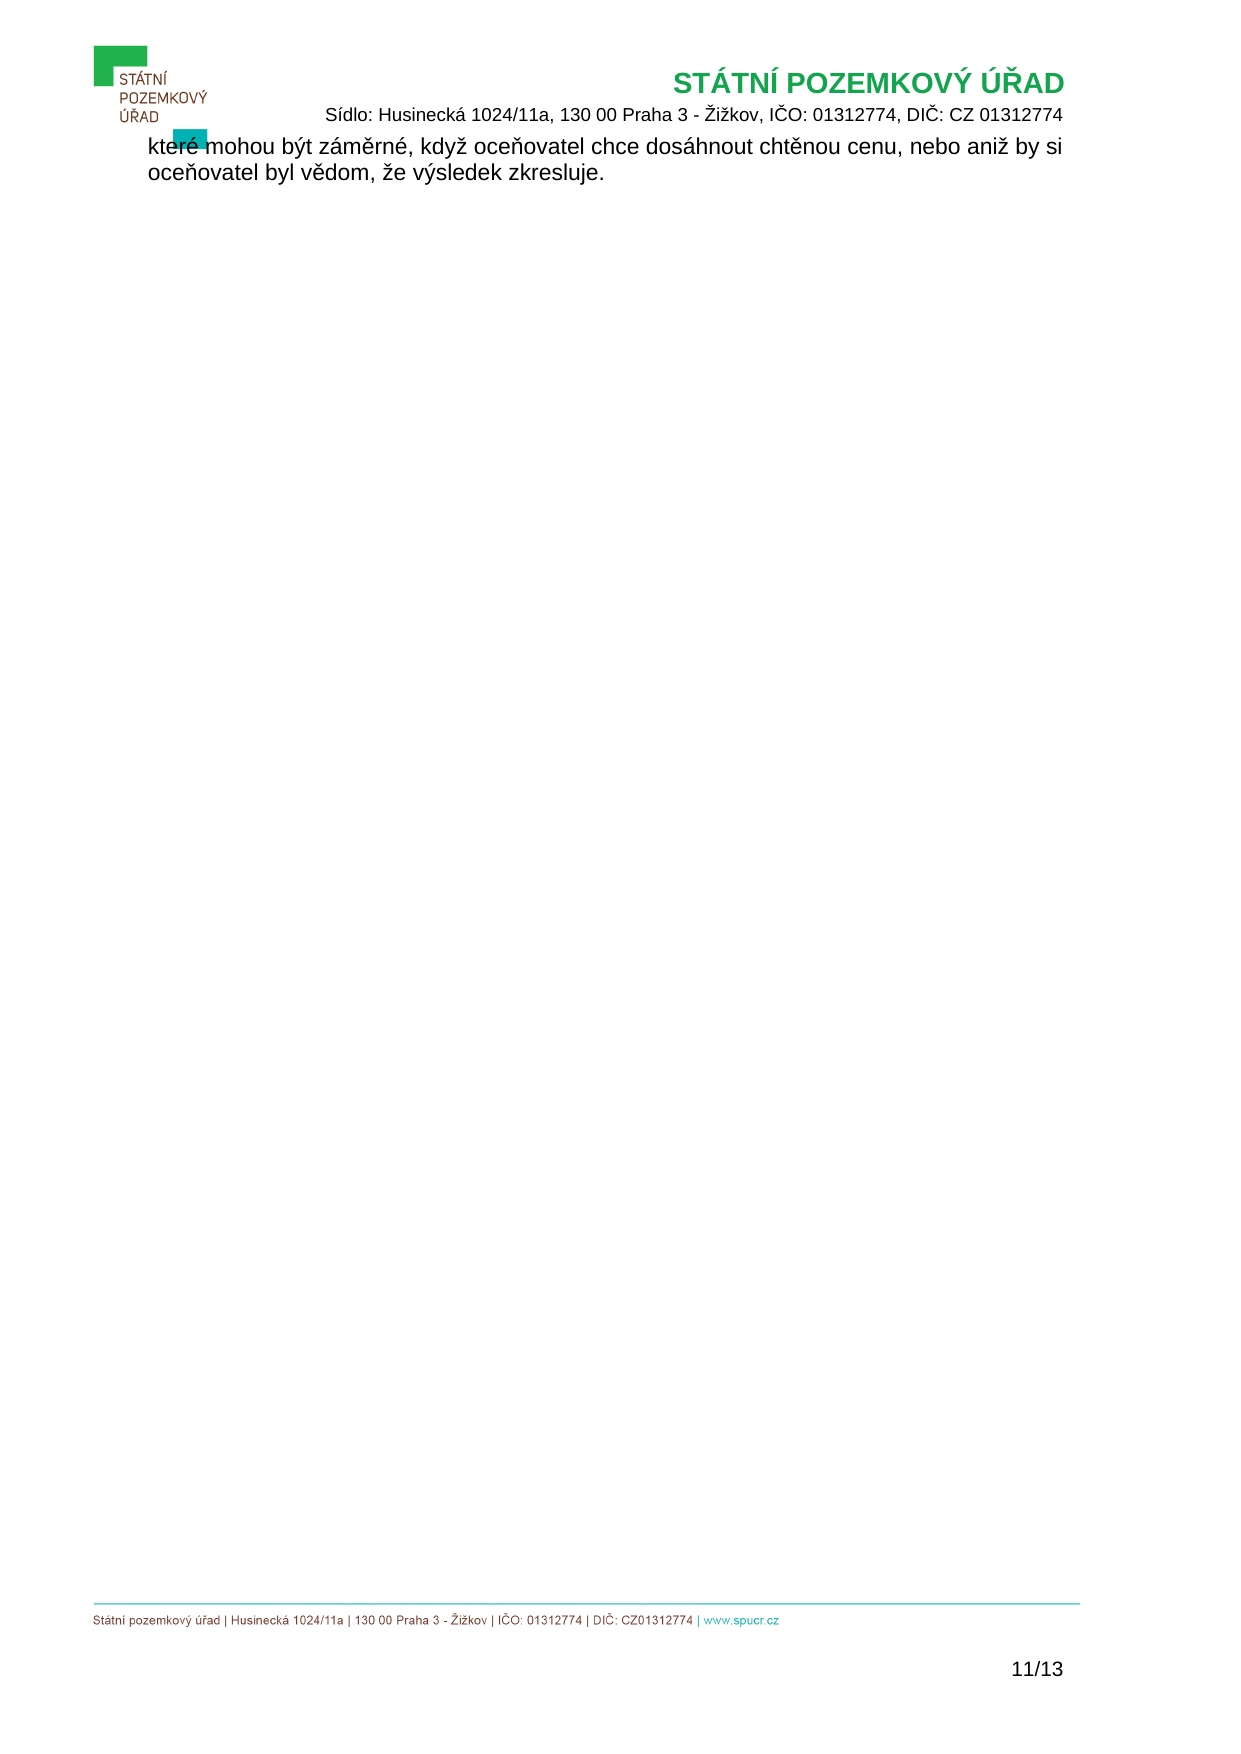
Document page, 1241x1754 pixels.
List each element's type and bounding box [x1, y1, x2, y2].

picture [74, 18, 1103, 1631]
list [148, 133, 1063, 186]
